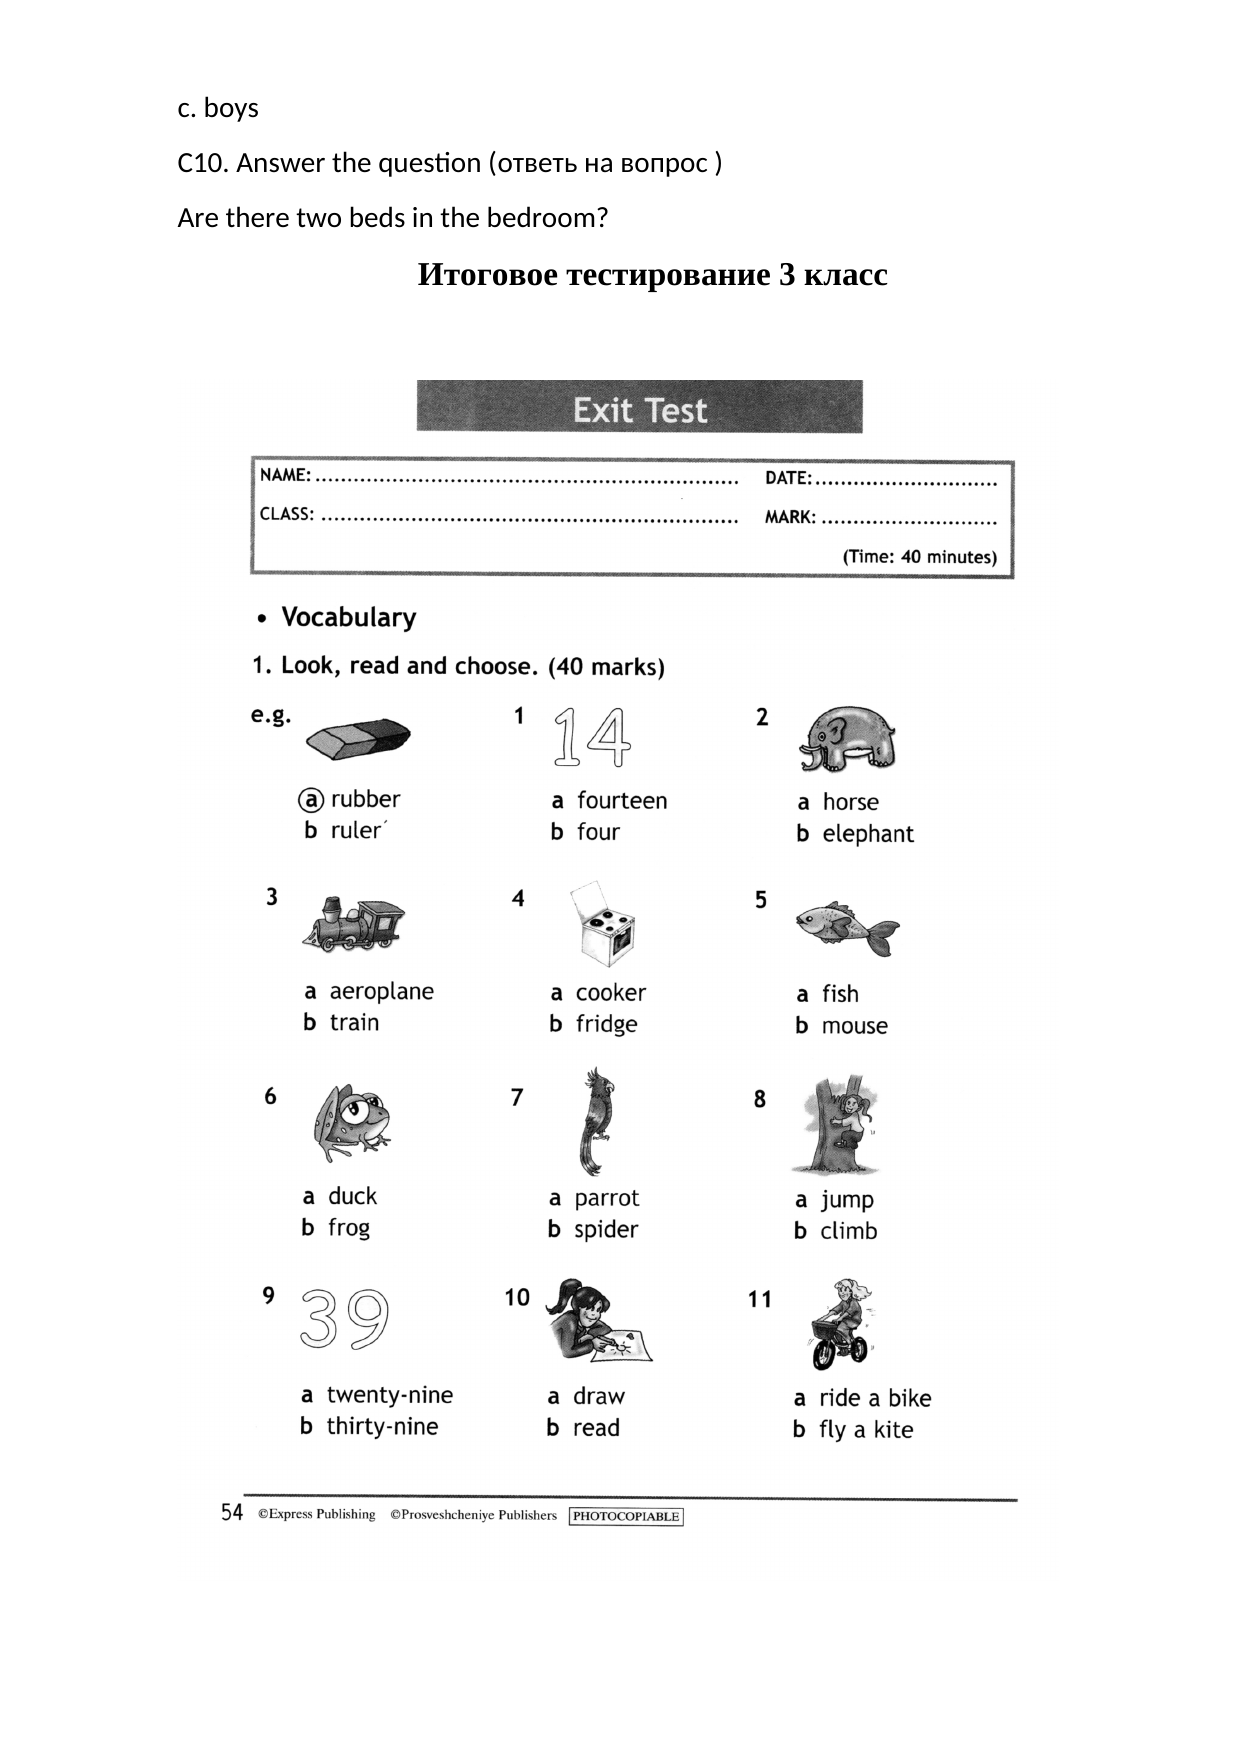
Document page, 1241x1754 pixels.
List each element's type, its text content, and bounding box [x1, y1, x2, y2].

text c. boys [177, 89, 1152, 124]
picture [176, 379, 1060, 1581]
text C10. Answer the question (ответь на вопрос ) [177, 144, 1152, 179]
subtitle Итоговое тестирование 3 класс [198, 254, 1107, 292]
text Are there two beds in the bedroom? [177, 199, 1152, 234]
